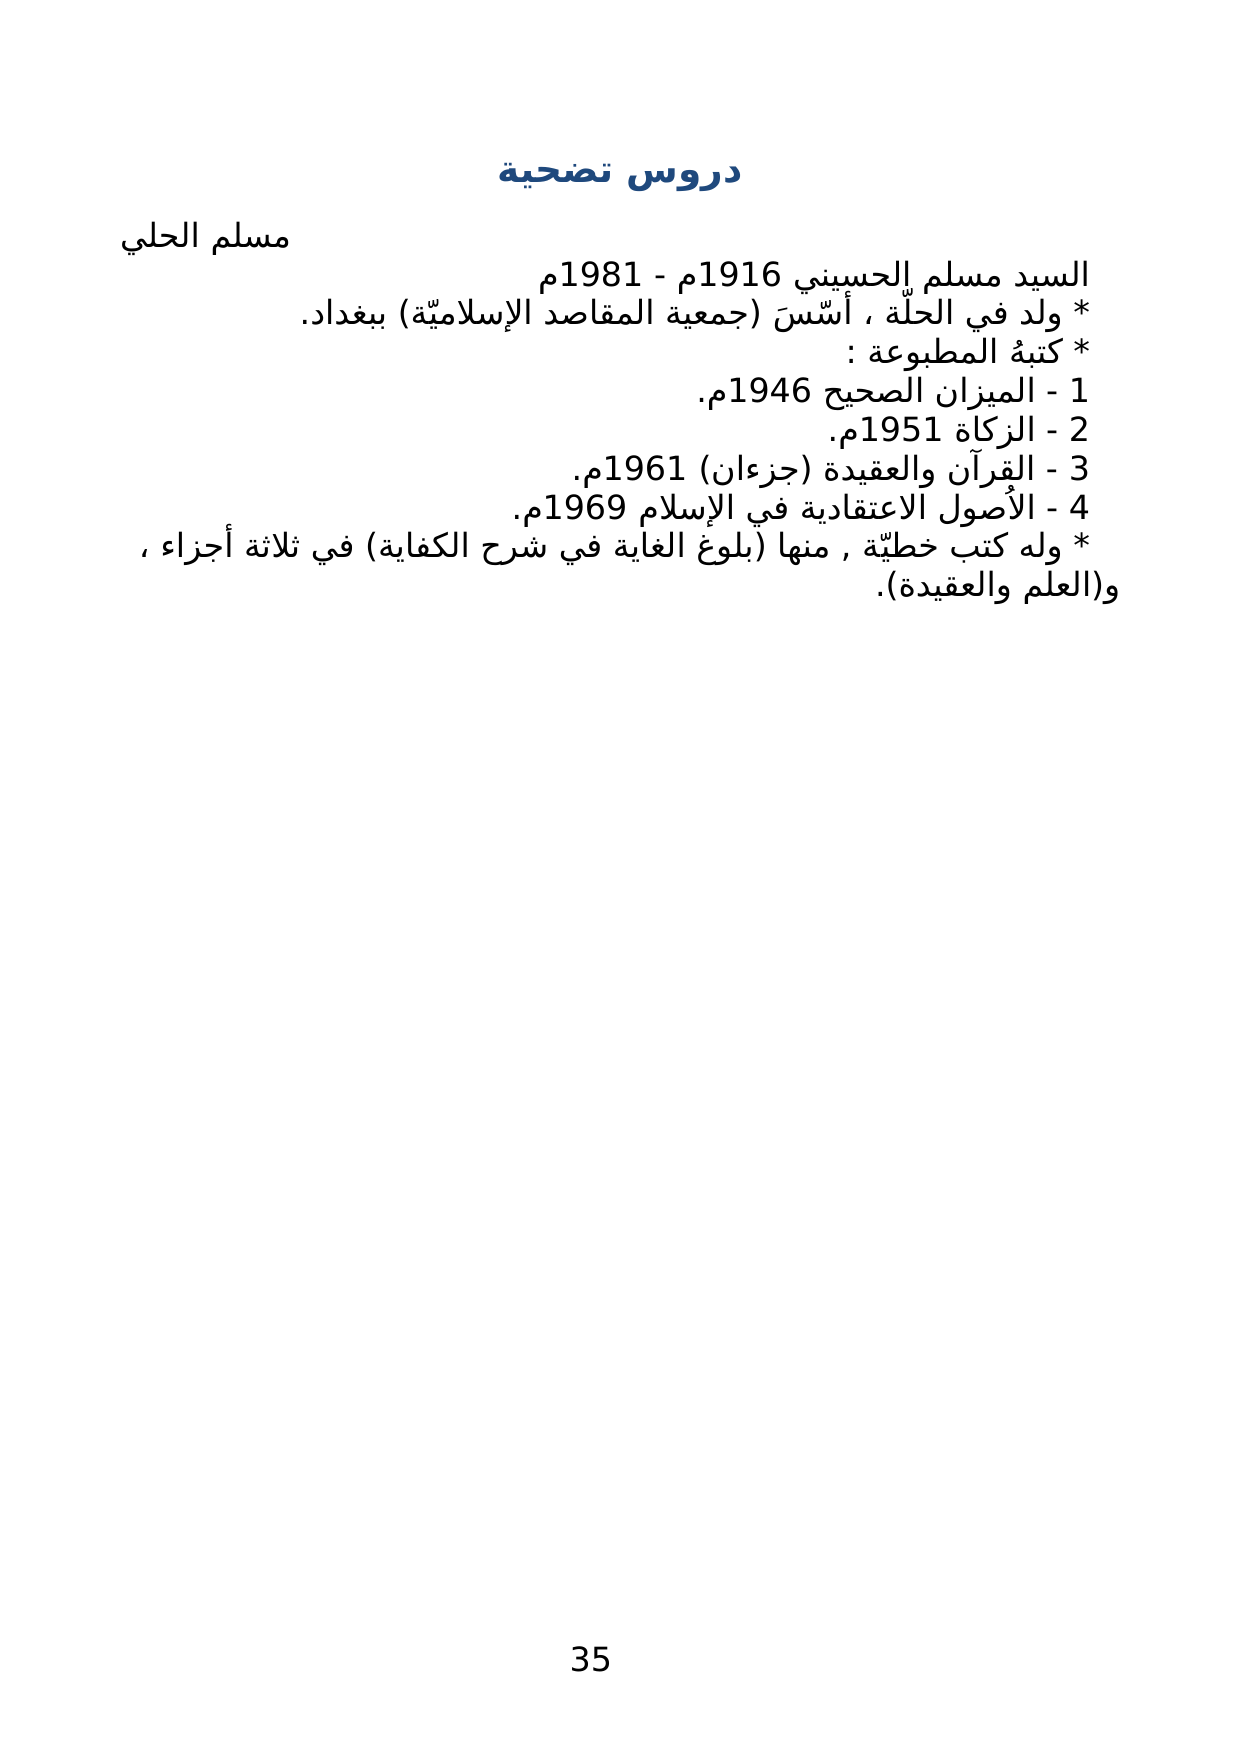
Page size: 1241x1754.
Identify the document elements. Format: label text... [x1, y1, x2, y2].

text 1 - الميزان الصحيح 1946م. [120, 372, 1120, 410]
text 3 - القرآن والعقيدة (جزءان) 1961م. [120, 449, 1120, 488]
subtitle دروس تضحية [120, 147, 1120, 191]
text 2 - الزكاة 1951م. [120, 410, 1120, 449]
text * وله كتب خطيّة , منها (بلوغ الغاية في شرح الكفاية) في ثلاثة أجزاء ، و(العلم والعقيدة). [120, 527, 1120, 605]
text * ولد في الحلّة ، أسّسَ (جمعية المقاصد الإسلاميّة) ببغداد. [120, 294, 1120, 333]
text * كتبهُ المطبوعة : [120, 333, 1120, 372]
text 4 - الاُصول الاعتقادية في الإسلام 1969م. [120, 488, 1120, 527]
text مسلم الحلي [120, 216, 1120, 255]
text السيد مسلم الحسيني 1916م - 1981م [120, 255, 1120, 294]
